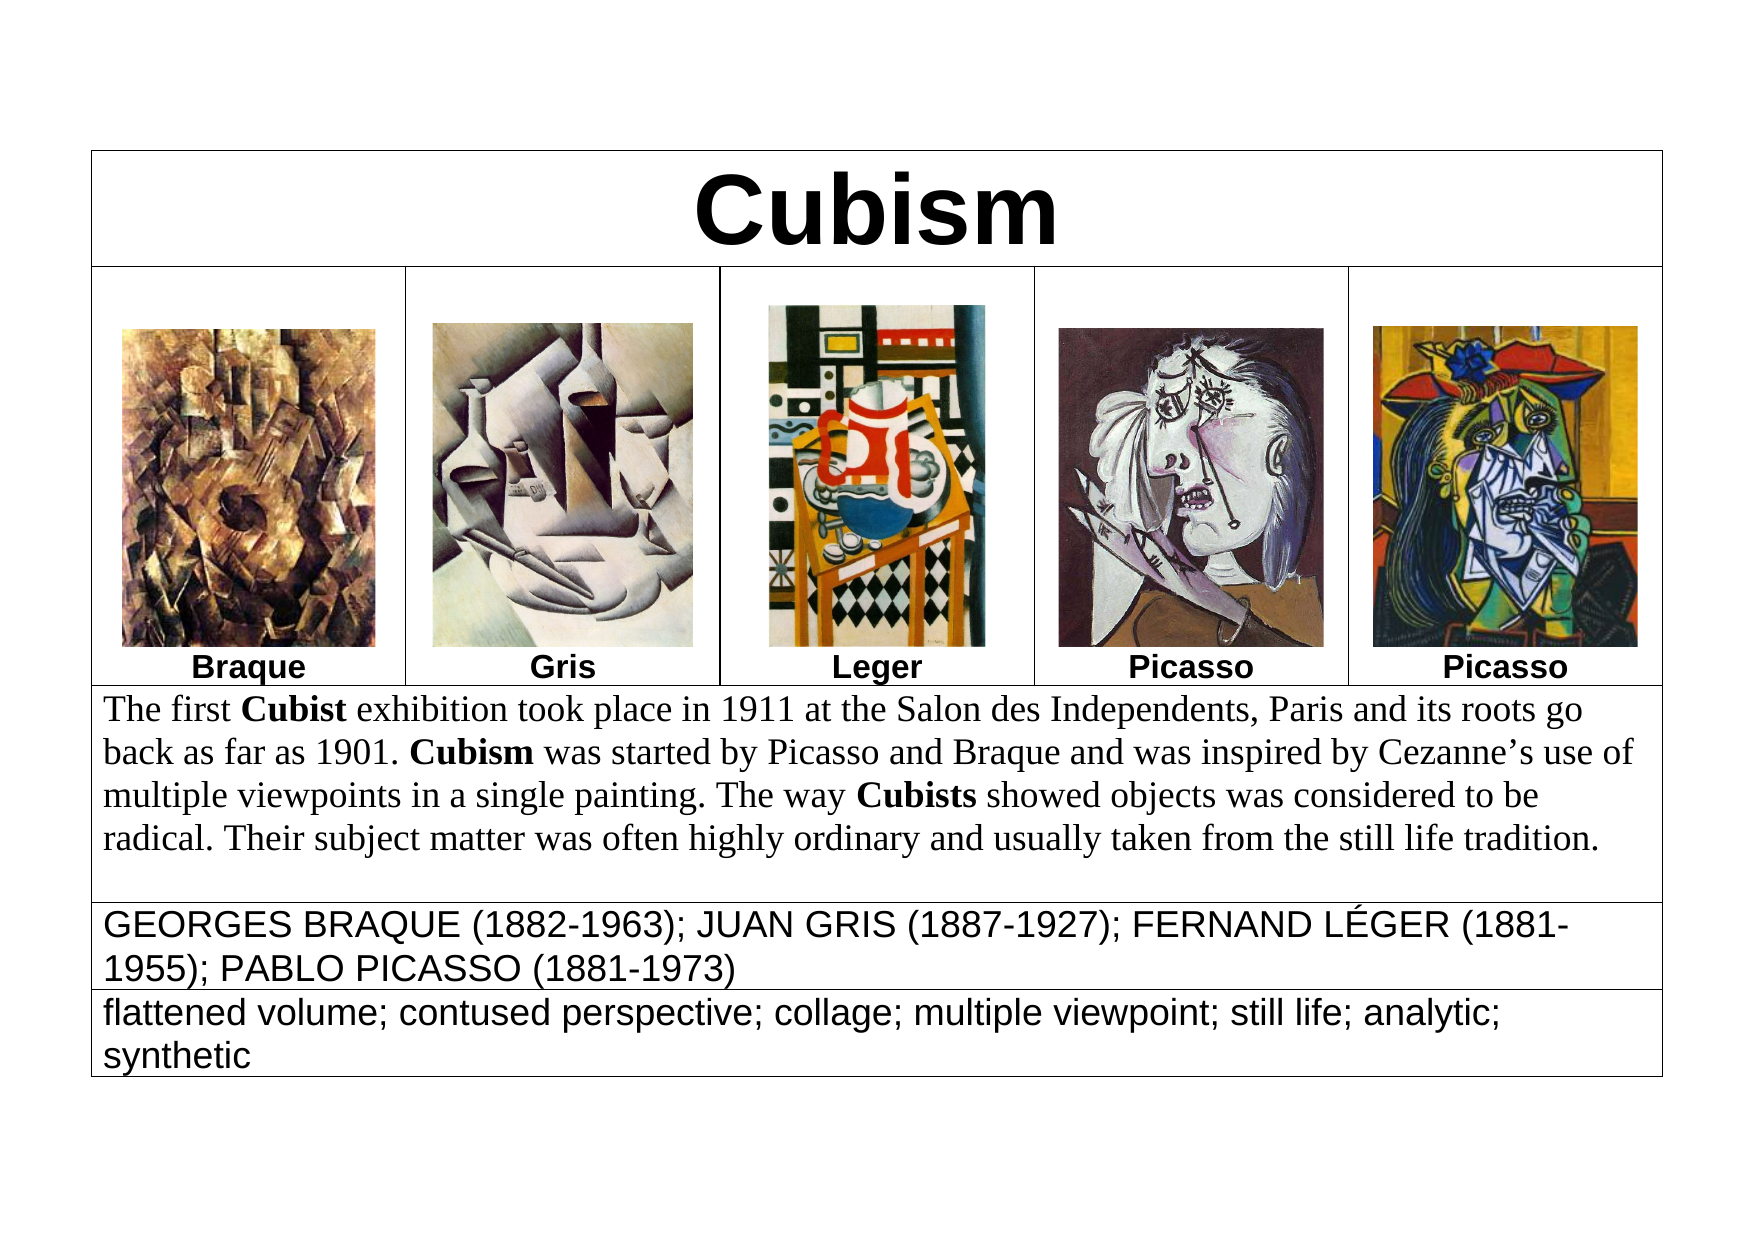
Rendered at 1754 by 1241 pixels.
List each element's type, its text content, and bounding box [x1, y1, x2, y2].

picture [1373, 326, 1638, 647]
table_cell Picasso [1035, 267, 1348, 685]
table_cell The first Cubist exhibition took place in 1911 at the Salon des Independents, Paris and its roots go back as far as 1901. Cubism was started by Picasso and Braque and was inspired by Cezanne’s use of multiple viewpoints in a single painting. The way Cubists showed objects was considered to be radical. Their subject matter was often highly ordinary and usually taken from the still life tradition. [92, 686, 1662, 902]
table_cell flattened volume; contused perspective; collage; multiple viewpoint; still life; analytic; synthetic [92, 990, 1662, 1076]
table_cell GEORGES BRAQUE (1882-1963); JUAN GRIS (1887-1927); FERNAND LÉGER (1881-1955); PABLO PICASSO (1881-1973) [92, 903, 1662, 989]
picture [768, 305, 986, 647]
picture [1058, 328, 1324, 647]
table_cell Leger [721, 267, 1034, 685]
table_cell Braque [92, 267, 405, 685]
table_cell Gris [406, 267, 719, 685]
table_cell Picasso [1349, 267, 1662, 685]
table_header Cubism [92, 151, 1662, 266]
picture [432, 323, 693, 647]
picture [122, 329, 376, 647]
